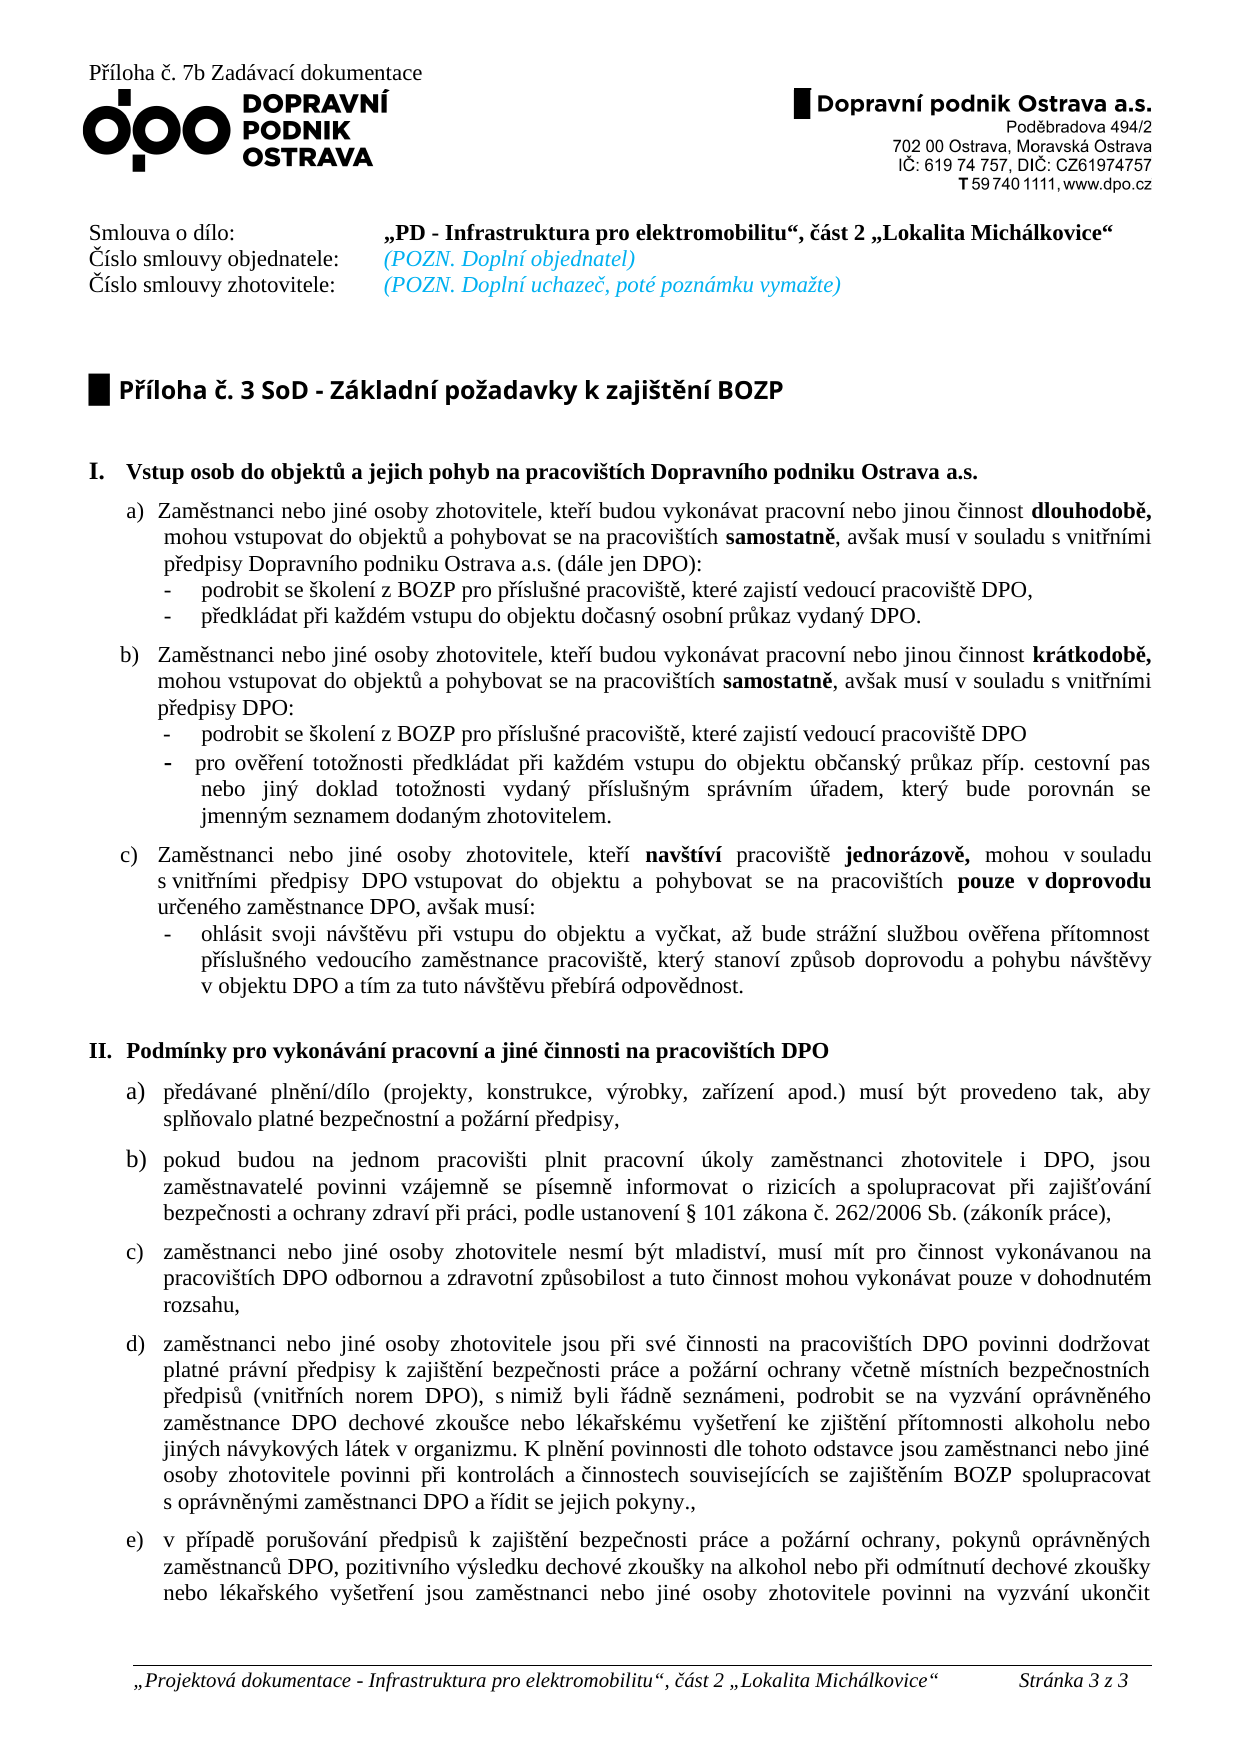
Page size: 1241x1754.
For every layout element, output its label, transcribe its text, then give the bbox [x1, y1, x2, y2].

list pro ověření totožnosti předkládat při každém vstupu do objektu občanský průkaz příp. cestovní pas nebo jiný doklad totožnosti vydaný příslušným správním úřadem, který bude porovnán se jmenným seznamem dodaným zhotovitelem. [164, 747, 1152, 828]
list zaměstnanci nebo jiné osoby zhotovitele jsou při své činnosti na pracovištích DPO povinni dodržovat platné právní předpisy k zajištění bezpečnosti práce a požární ochrany včetně místních bezpečnostních předpisů (vnitřních norem DPO), s nimiž byli řádně seznámeni, podrobit se na vyzvání oprávněného zaměstnance DPO dechové zkoušce nebo lékařskému vyšetření ke zjištění přítomnosti alkoholu nebo jiných návykových látek v organizmu. K plnění povinnosti dle tohoto odstavce jsou zaměstnanci nebo jiné osoby zhotovitele povinni při kontrolách a činnostech souvisejících se zajištěním BOZP spolupracovat s oprávněnými zaměstnanci DPO a řídit se jejich pokyny., [126, 1329, 1152, 1514]
text - podrobit se školení z BOZP pro příslušné pracoviště, které zajistí vedoucí pracoviště DPO, [164, 576, 1152, 602]
text c) zaměstnanci nebo jiné osoby zhotovitele nesmí být mladiství, musí mít pro činnost vykonávanou na pracovištích DPO odbornou a zdravotní způsobilost a tuto činnost mohou vykonávat pouze v dohodnutém rozsahu, [126, 1238, 1152, 1317]
list Zaměstnanci nebo jiné osoby zhotovitele, kteří budou vykonávat pracovní nebo jinou činnost krátkodobě, mohou vstupovat do objektů a pohybovat se na pracovištích samostatně, avšak musí v souladu s vnitřními předpisy DPO: [120, 641, 1152, 720]
list Zaměstnanci nebo jiné osoby zhotovitele, kteří budou vykonávat pracovní nebo jinou činnost dlouhodobě, mohou vstupovat do objektů a pohybovat se na pracovištích samostatně, avšak musí v souladu s vnitřními předpisy Dopravního podniku Ostrava a.s. (dále jen DPO): [126, 497, 1152, 576]
text Číslo smlouvy objednatele: (POZN. Doplní objednatel) [89, 245, 1152, 271]
picture [793, 88, 1152, 193]
list Zaměstnanci nebo jiné osoby zhotovitele, kteří navštíví pracoviště jednorázově, mohou v souladu s vnitřními předpisy DPO vstupovat do objektu a pohybovat se na pracovištích pouze v doprovodu určeného zaměstnance DPO, avšak musí: [120, 841, 1152, 920]
text II. Podmínky pro vykonávání pracovní a jiné činnosti na pracovištích DPO [89, 1038, 1152, 1064]
text - podrobit se školení z BOZP pro příslušné pracoviště, které zajistí vedoucí pracoviště DPO [157, 720, 1152, 747]
text Číslo smlouvy zhotovitele: (POZN. Doplní uchazeč, poté poznámku vymažte) [89, 271, 1152, 298]
list předávané plnění/dílo (projekty, konstrukce, výrobky, zařízení apod.) musí být provedeno tak, aby splňovalo platné bezpečnostní a požární předpisy, [126, 1076, 1152, 1132]
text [126, 1527, 1152, 1606]
subtitle Příloha č. 3 SoD - Základní požadavky k zajištění BOZP [89, 373, 1152, 406]
text Smlouva o dílo: „PD - Infrastruktura pro elektromobilitu“, část 2 „Lokalita Michálkovice“ [89, 218, 1152, 245]
text I. Vstup osob do objektů a jejich pohyb na pracovištích Dopravního podniku Ostrava a.s. [89, 456, 1152, 484]
picture [82, 89, 390, 172]
text - ohlásit svoji návštěvu při vstupu do objektu a vyčkat, až bude strážní službou ověřena přítomnost příslušného vedoucího zaměstnance pracoviště, který stanoví způsob doprovodu a pohybu návštěvy v objektu DPO a tím za tuto návštěvu přebírá odpovědnost. [164, 920, 1152, 999]
text - předkládat při každém vstupu do objektu dočasný osobní průkaz vydaný DPO. [164, 602, 1152, 629]
list pokud budou na jednom pracovišti plnit pracovní úkoly zaměstnanci zhotovitele i DPO, jsou zaměstnavatelé povinni vzájemně se písemně informovat o rizicích a spolupracovat při zajišťování bezpečnosti a ochrany zdraví při práci, podle ustanovení § 101 zákona č. 262/2006 Sb. (zákoník práce), [126, 1144, 1152, 1226]
